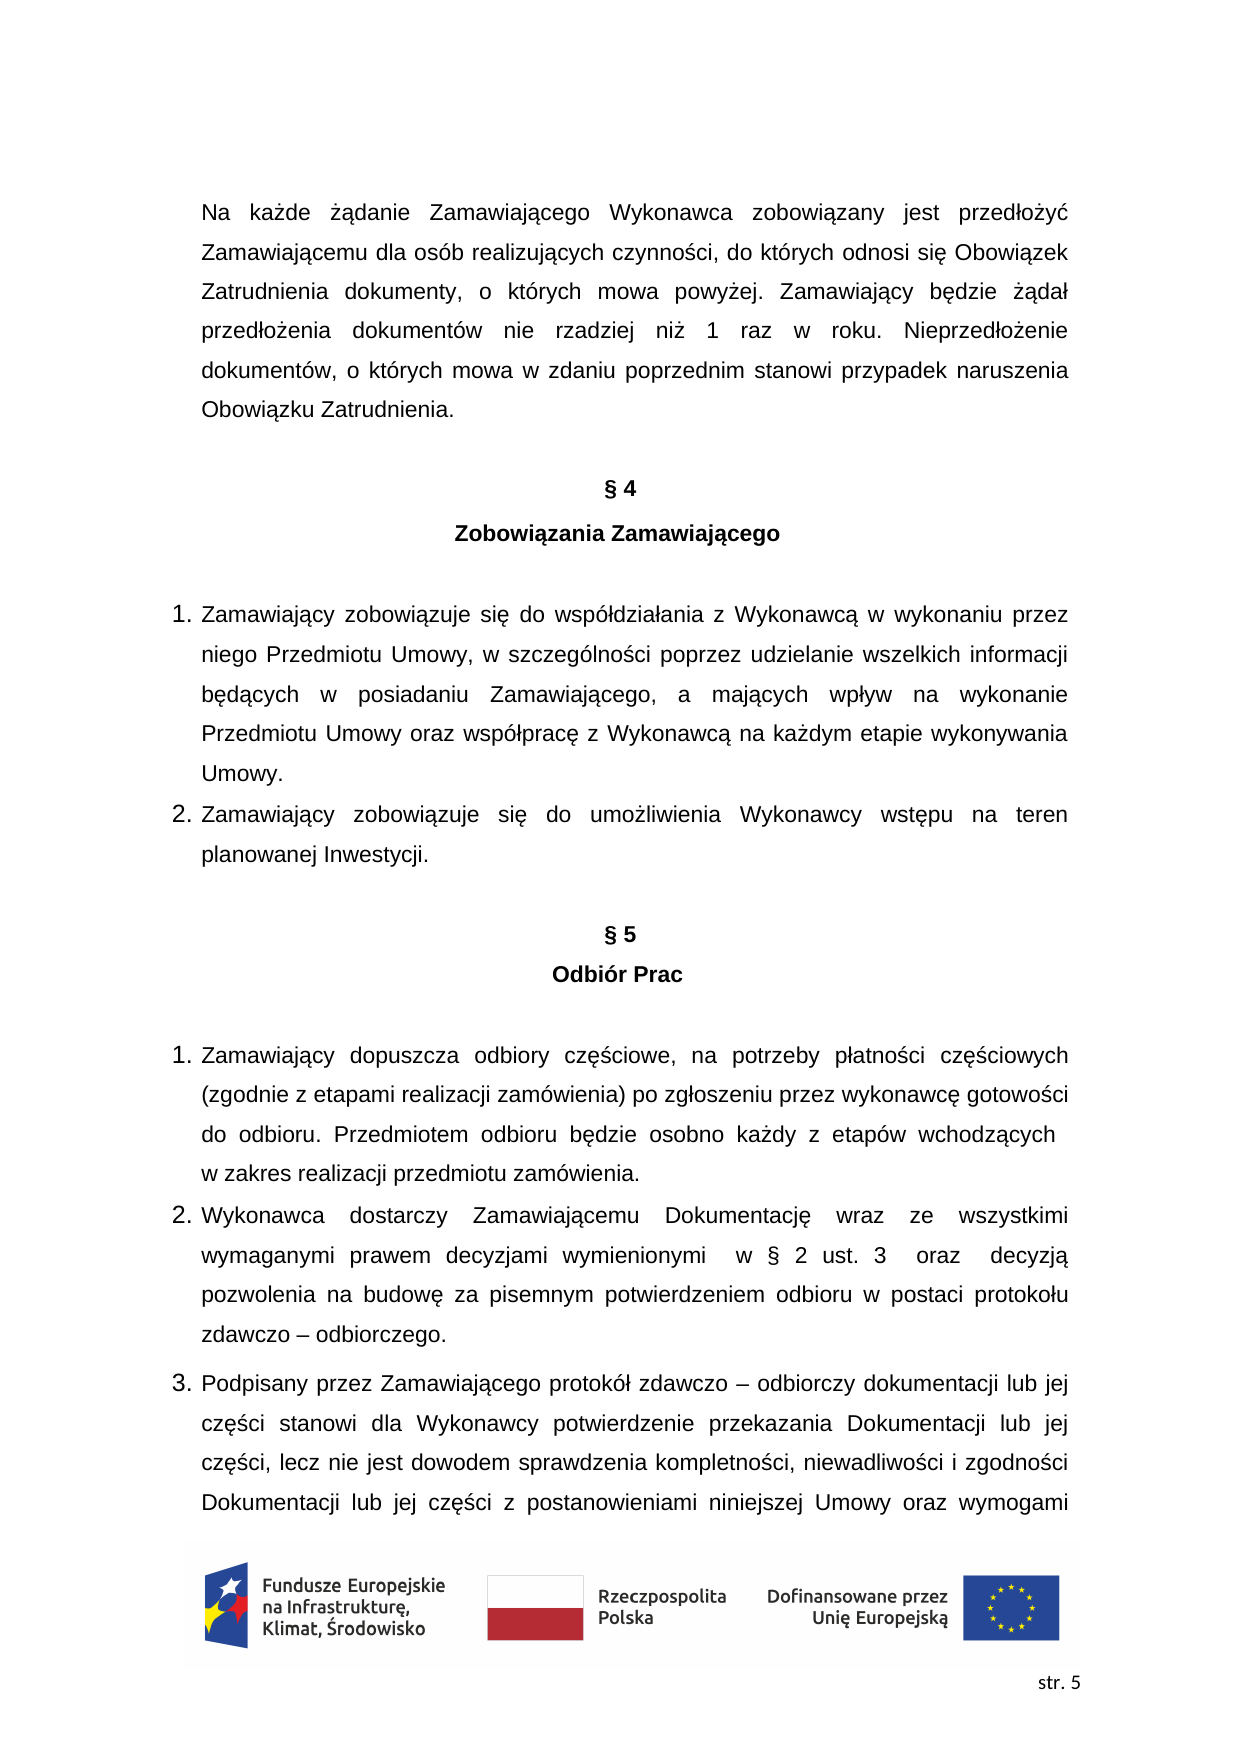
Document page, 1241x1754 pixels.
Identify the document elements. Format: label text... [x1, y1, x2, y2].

text Odbiór Prac [159, 961, 1075, 987]
text § 4 [159, 475, 1081, 502]
list Zamawiający zobowiązuje się do umożliwienia Wykonawcy wstępu na teren planowanej Inwestycji. [172, 799, 1069, 867]
list Zamawiający dopuszcza odbiory częściowe, na potrzeby płatności częściowych (zgodnie z etapami realizacji zamówienia) po zgłoszeniu przez wykonawcę gotowości do odbioru. Przedmiotem odbioru będzie osobno każdy z etapów wchodzących w zakres realizacji przedmiotu zamówienia. [172, 1039, 1069, 1187]
list Zamawiający zobowiązuje się do współdziałania z Wykonawcą w wykonaniu przez niego Przedmiotu Umowy, w szczególności poprzez udzielanie wszelkich informacji będących w posiadaniu Zamawiającego, a mających wpływ na wykonanie Przedmiotu Umowy oraz współpracę z Wykonawcą na każdym etapie wykonywania Umowy. [172, 599, 1069, 786]
list Wykonawca dostarczy Zamawiającemu Dokumentację wraz ze wszystkimi wymaganymi prawem decyzjami wymienionymi w § 2 ust. 3 oraz decyzją pozwolenia na budowę za pisemnym potwierdzeniem odbioru w postaci protokołu zdawczo – odbiorczego. [172, 1200, 1069, 1347]
picture [183, 1541, 1082, 1670]
subtitle § 5 [159, 921, 1081, 947]
list Na każde żądanie Zamawiającego Wykonawca zobowiązany jest przedłożyć Zamawiającemu dla osób realizujących czynności, do których odnosi się Obowiązek Zatrudnienia dokumenty, o których mowa powyżej. Zamawiający będzie żądał przedłożenia dokumentów nie rzadziej niż 1 raz w roku. Nieprzedłożenie dokumentów, o których mowa w zdaniu poprzednim stanowi przypadek naruszenia Obowiązku Zatrudnienia. [201, 199, 1069, 423]
text Zobowiązania Zamawiającego [159, 520, 1075, 547]
